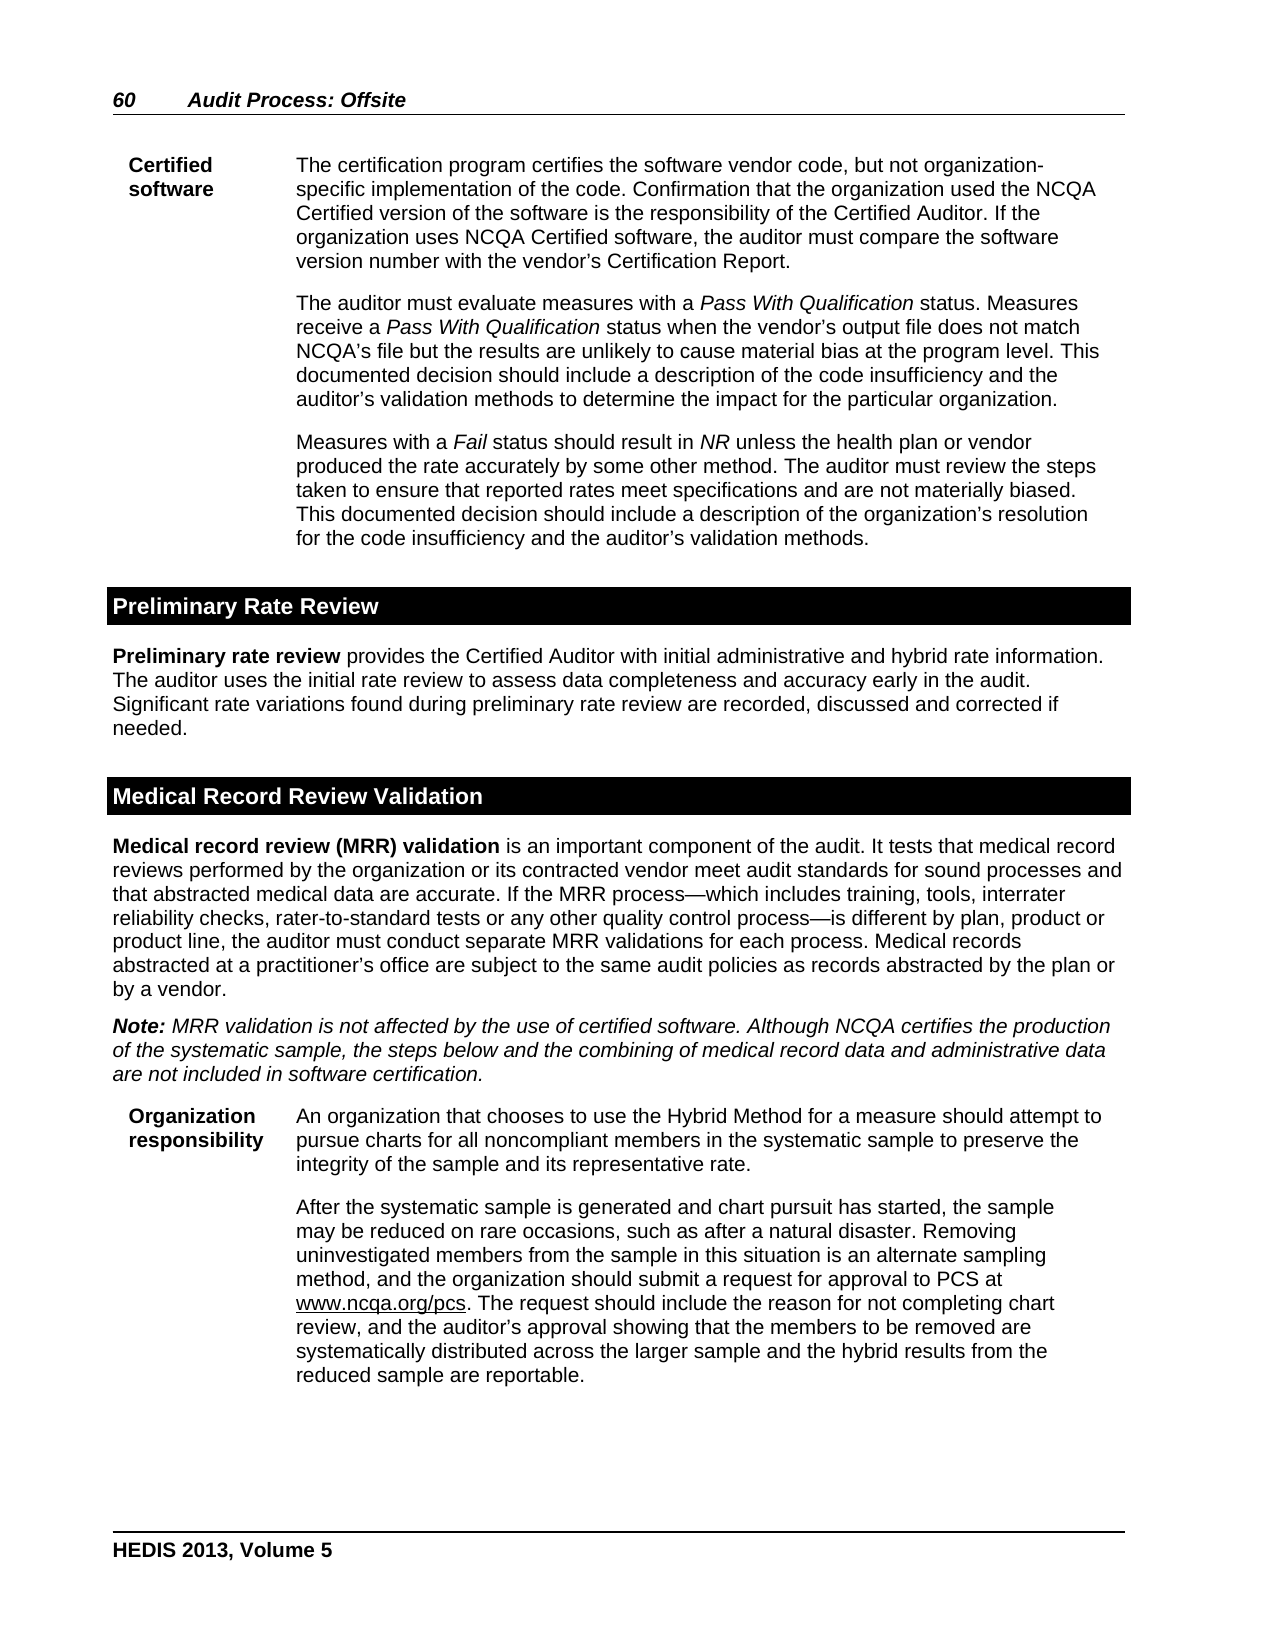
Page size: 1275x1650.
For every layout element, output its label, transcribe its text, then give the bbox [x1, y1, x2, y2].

text Preliminary rate review provides the Certified Auditor with initial administrative and hybrid rate information. The auditor uses the initial rate review to assess data completeness and accuracy early in the audit. Significant rate variations found during preliminary rate review are recorded, discussed and corrected if needed. [112, 643, 1125, 739]
table_header The certification program certifies the software vendor code, but not organization-specific implementation of the code. Confirmation that the organization used the NCQA Certified version of the software is the responsibility of the Certified Auditor. If the organization uses NCQA Certified software, the auditor must compare the software version number with the vendor’s Certification Report. The auditor must evaluate measures with a Pass With Qualification status. Measures receive a Pass With Qualification status when the vendor’s output file does not match NCQA’s file but the results are unlikely to cause material bias at the program level. This documented decision should include a description of the code insufficiency and the auditor’s validation methods to determine the impact for the particular organization. Measures with a Fail status should result in NR unless the health plan or vendor produced the rate accurately by some other method. The auditor must review the steps taken to ensure that reported rates meet specifications and are not materially biased. This documented decision should include a description of the organization’s resolution for the code insufficiency and the auditor’s validation methods. [284, 153, 1125, 549]
table_header An organization that chooses to use the Hybrid Method for a measure should attempt to pursue charts for all noncompliant members in the systematic sample to preserve the integrity of the sample and its representative rate. After the systematic sample is generated and chart pursuit has started, the sample may be reduced on rare occasions, such as after a natural disaster. Removing uninvestigated members from the sample in this situation is an alternate sampling method, and the organization should submit a request for approval to PCS at www.ncqa.org/pcs. The request should include the reason for not completing chart review, and the auditor’s approval showing that the members to be removed are systematically distributed across the larger sample and the hybrid results from the reduced sample are reportable. [284, 1086, 1125, 1387]
text Medical record review (MRR) validation is an important component of the audit. It tests that medical record reviews performed by the organization or its contracted vendor meet audit standards for sound processes and that abstracted medical data are accurate. If the MRR process—which includes training, tools, interrater reliability checks, rater-to-standard tests or any other quality control process—is different by plan, product or product line, the auditor must conduct separate MRR validations for each process. Medical records abstracted at a practitioner’s office are subject to the same audit policies as records abstracted by the plan or by a vendor. [112, 833, 1125, 1001]
text Note: MRR validation is not affected by the use of certified software. Although NCQA certifies the production of the systematic sample, the steps below and the combining of medical record data and administrative data are not included in software certification. [112, 1014, 1125, 1086]
text Medical Record Review Validation [108, 778, 1129, 813]
table_header Certified software [94, 153, 284, 549]
text Preliminary Rate Review [108, 589, 1129, 623]
table_header Organization responsibility [94, 1086, 284, 1387]
